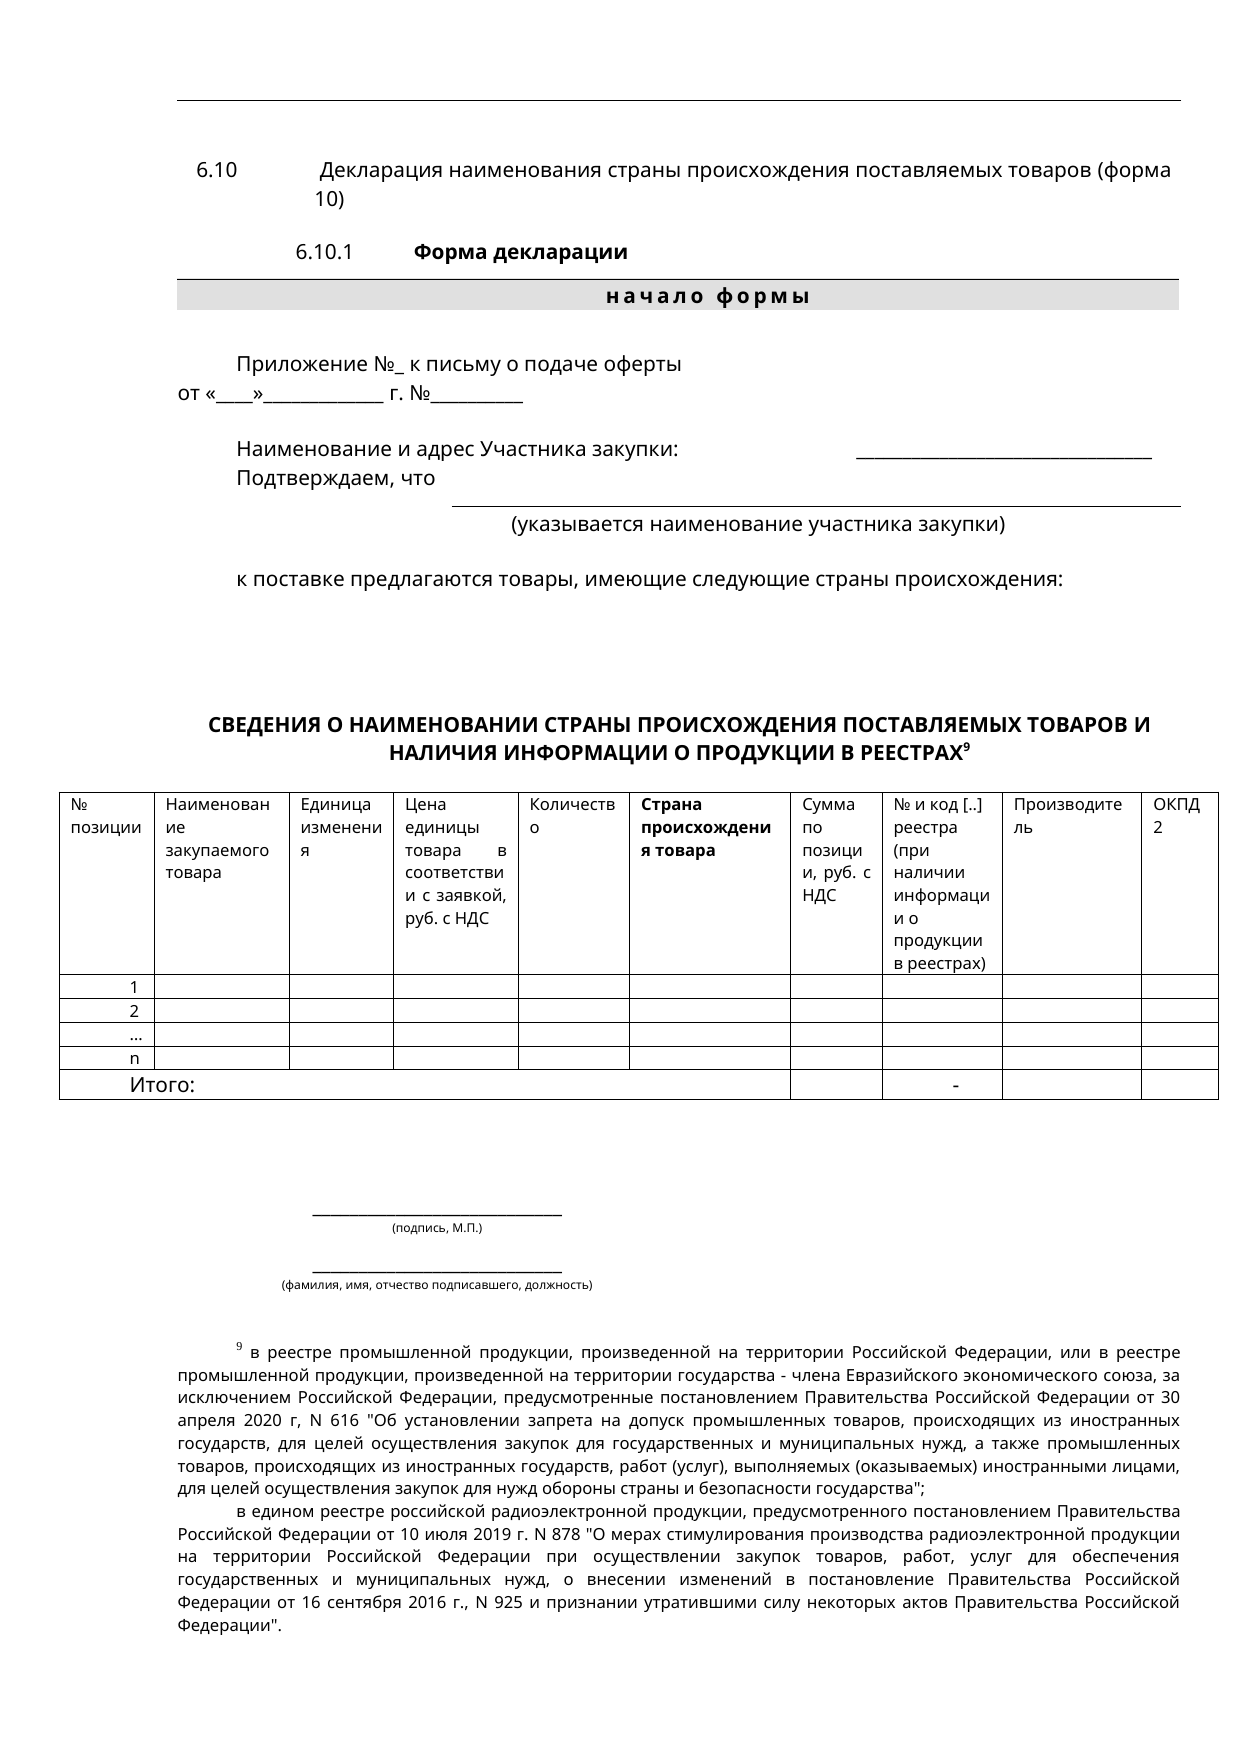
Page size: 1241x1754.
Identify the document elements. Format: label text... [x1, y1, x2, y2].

table_cell [630, 1047, 790, 1069]
text начало формы [177, 280, 1179, 310]
table_cell n [60, 1047, 154, 1069]
text Подтверждаем, что [177, 463, 1181, 491]
table_header Страна происхождения товара [630, 793, 790, 974]
table_header Цена единицы товара в соответствии с заявкой, руб. с НДС [394, 793, 518, 974]
text ___________________________ [177, 1248, 638, 1276]
table_cell [1142, 1070, 1218, 1099]
table_cell [1003, 999, 1141, 1022]
table_cell [290, 1023, 393, 1046]
table_cell [155, 1023, 289, 1046]
table_cell - [883, 1070, 1002, 1099]
table_cell [1003, 1047, 1141, 1069]
table_cell [883, 999, 1002, 1022]
table_cell [519, 975, 629, 998]
table_header Сумма по позиции, руб. с НДС [791, 793, 882, 974]
table_cell [630, 975, 790, 998]
text Приложение №_ к письму о подаче оферты от «____»_____________ г. №__________ [177, 349, 1181, 406]
table_cell [155, 1047, 289, 1069]
table_cell [519, 1023, 629, 1046]
table_cell [290, 1047, 393, 1069]
table_cell [791, 975, 882, 998]
table_header Наименование закупаемого товара [155, 793, 289, 974]
text (подпись, М.П.) [177, 1219, 638, 1248]
table_cell [155, 999, 289, 1022]
table_cell [155, 975, 289, 998]
table_cell [519, 999, 629, 1022]
table_cell [394, 999, 518, 1022]
text (указывается наименование участника закупки) [452, 507, 1181, 537]
table_cell [791, 1047, 882, 1069]
table_cell [883, 1023, 1002, 1046]
table_cell [630, 999, 790, 1022]
table_cell [1142, 1023, 1218, 1046]
table_cell [1003, 1023, 1141, 1046]
table_cell [791, 1023, 882, 1046]
table_cell [1142, 975, 1218, 998]
table_cell [791, 1070, 882, 1099]
table_cell … [60, 1023, 154, 1046]
table_cell [791, 999, 882, 1022]
table_cell [1142, 999, 1218, 1022]
table_header Производитель [1003, 793, 1141, 974]
table_header Количество [519, 793, 629, 974]
text (фамилия, имя, отчество подписавшего, должность) [177, 1276, 638, 1304]
table_cell 1 [60, 975, 154, 998]
table_cell [519, 1047, 629, 1069]
table_cell [290, 975, 393, 998]
subtitle Декларация наименования страны происхождения поставляемых товаров (форма 10) [196, 156, 1181, 212]
table_cell 2 [60, 999, 154, 1022]
table_cell [630, 1023, 790, 1046]
table_cell [883, 1047, 1002, 1069]
text к поставке предлагаются товары, имеющие следующие страны происхождения: [177, 564, 1181, 592]
table_header № позиции [60, 793, 154, 974]
list Форма декларации [295, 237, 1181, 266]
table_cell [290, 999, 393, 1022]
table_header Единица изменения [290, 793, 393, 974]
table_cell [1003, 975, 1141, 998]
table_header ОКПД2 [1142, 793, 1218, 974]
table_cell [883, 975, 1002, 998]
table_cell [1003, 1070, 1141, 1099]
table_cell [394, 975, 518, 998]
table_cell [394, 1023, 518, 1046]
table_cell [394, 1047, 518, 1069]
text Наименование и адрес Участника закупки: ________________________________ [177, 434, 1181, 463]
table_cell Итого: [60, 1070, 790, 1099]
table_header № и код [..] реестра (при наличии информации о продукции в реестрах) [883, 793, 1002, 974]
text Сведения о наименовании страны происхождения поставляемых товаров и наличия информации о продукции в реестрах [177, 710, 1181, 767]
table_cell [1142, 1047, 1218, 1069]
text ___________________________ [177, 1191, 638, 1219]
